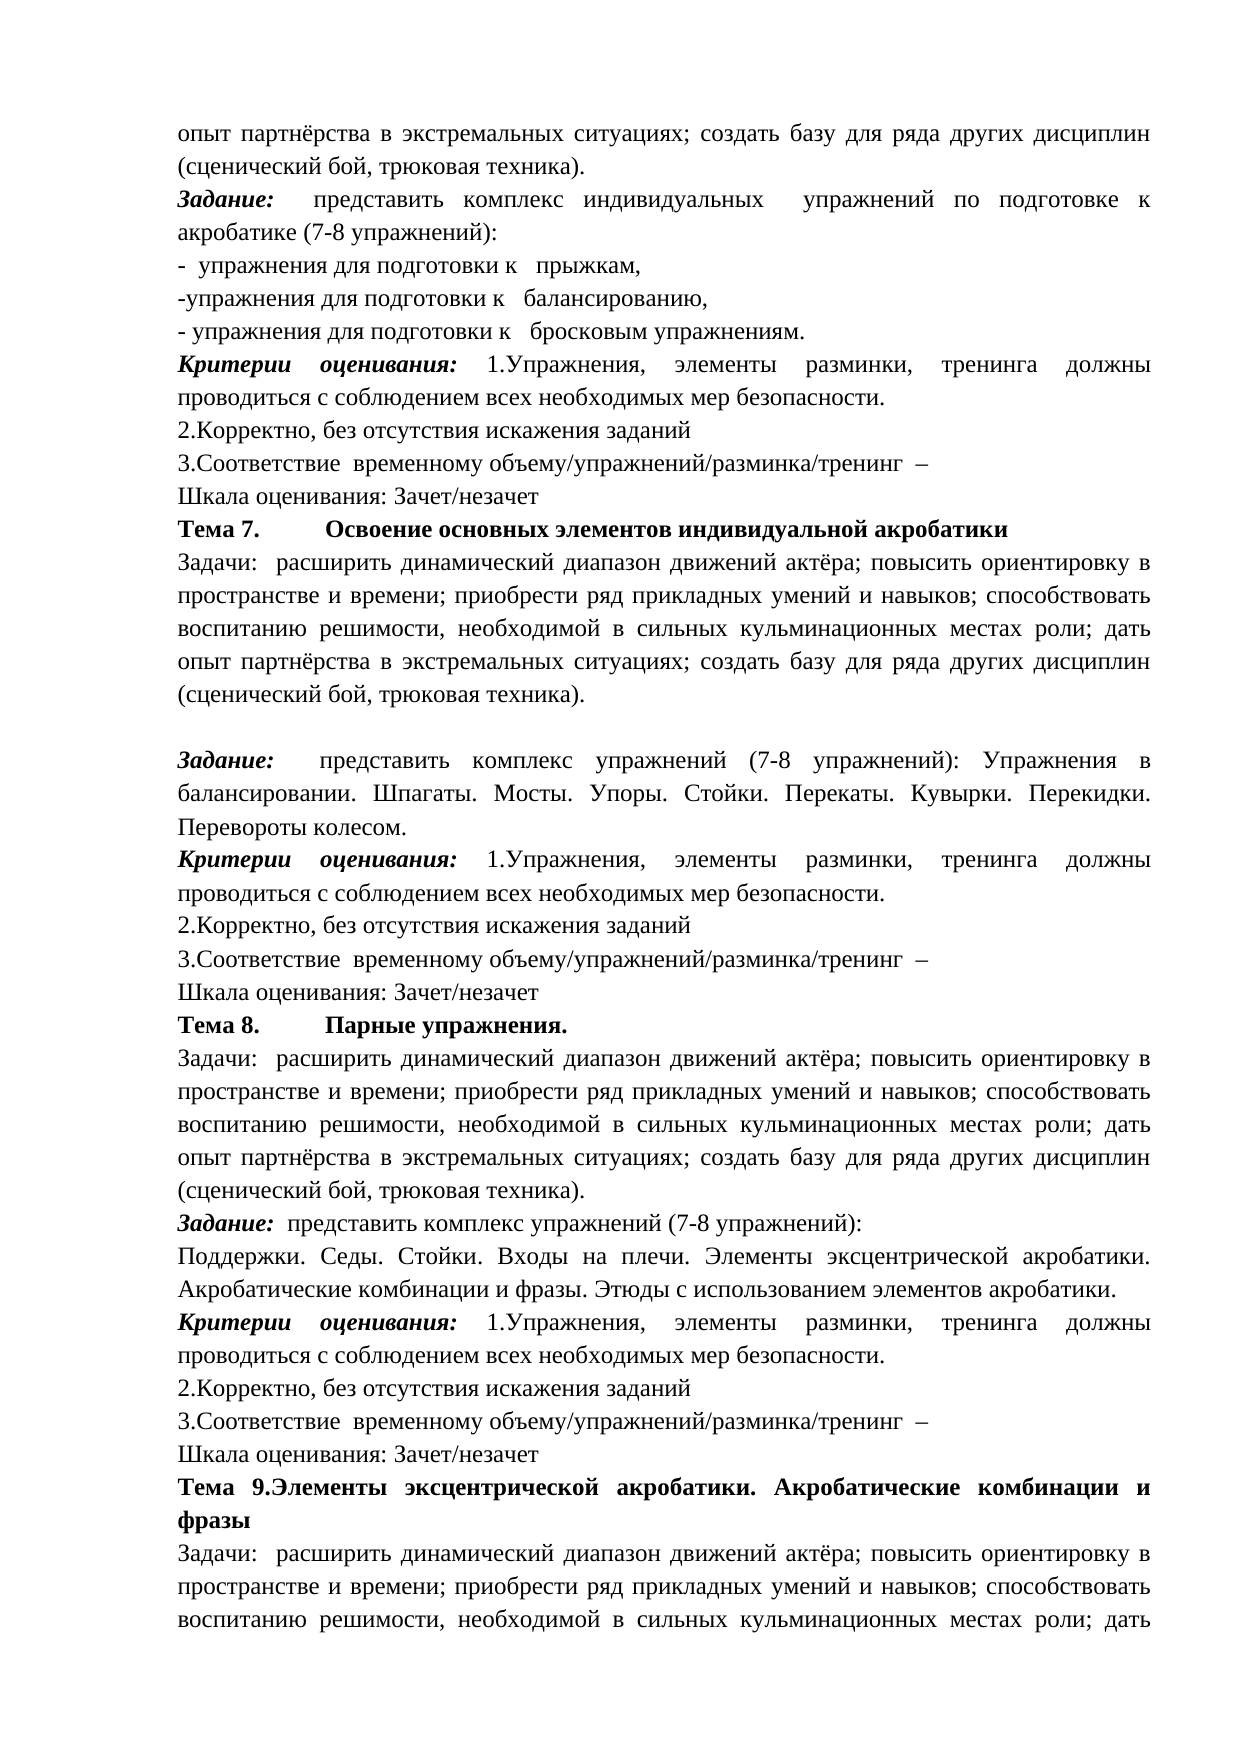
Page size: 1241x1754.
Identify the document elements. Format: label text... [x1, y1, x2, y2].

text Шкала оценивания: Зачет/незачет [177, 481, 1152, 510]
text - упражнения для подготовки к бросковым упражнениям. [177, 316, 1152, 345]
text - упражнения для подготовки к прыжкам, [177, 250, 1152, 279]
text Поддержки. Седы. Стойки. Входы на плечи. Элементы эксцентрической акробатики. Акробатические комбинации и фразы. Этюды с использованием элементов акробатики. [177, 1241, 1152, 1303]
text 2.Корректно, без отсутствия искажения заданий [177, 415, 1152, 444]
text Шкала оценивания: Зачет/незачет [177, 977, 1152, 1005]
text Тема 9.Элементы эксцентрической акробатики. Акробатические комбинации и фразы [177, 1472, 1152, 1534]
text Критерии оценивания: 1.Упражнения, элементы разминки, тренинга должны проводиться с соблюдением всех необходимых мер безопасности. [177, 349, 1152, 411]
text Задание: представить комплекс упражнений (7-8 упражнений): Упражнения в балансировании. Шпагаты. Мосты. Упоры. Стойки. Перекаты. Кувырки. Перекидки. Перевороты колесом. [177, 746, 1152, 840]
text Шкала оценивания: Зачет/незачет [177, 1439, 1152, 1468]
text Задание: представить комплекс упражнений (7-8 упражнений): [177, 1208, 1152, 1237]
text -упражнения для подготовки к балансированию, [177, 283, 1152, 312]
text Тема 8. Парные упражнения. [177, 1010, 1152, 1038]
text 2.Корректно, без отсутствия искажения заданий [177, 1373, 1152, 1402]
text 2.Корректно, без отсутствия искажения заданий [177, 911, 1152, 939]
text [177, 118, 1152, 180]
text 3.Соответствие временному объему/упражнений/разминка/тренинг – [177, 944, 1152, 972]
text Тема 7. Освоение основных элементов индивидуальной акробатики [177, 514, 1152, 543]
text 3.Соответствие временному объему/упражнений/разминка/тренинг – [177, 1406, 1152, 1435]
text Критерии оценивания: 1.Упражнения, элементы разминки, тренинга должны проводиться с соблюдением всех необходимых мер безопасности. [177, 844, 1152, 906]
text Задание: представить комплекс индивидуальных упражнений по подготовке к акробатике (7-8 упражнений): [177, 184, 1152, 246]
text 3.Соответствие временному объему/упражнений/разминка/тренинг – [177, 448, 1152, 477]
text Критерии оценивания: 1.Упражнения, элементы разминки, тренинга должны проводиться с соблюдением всех необходимых мер безопасности. [177, 1307, 1152, 1369]
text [177, 1538, 1152, 1633]
